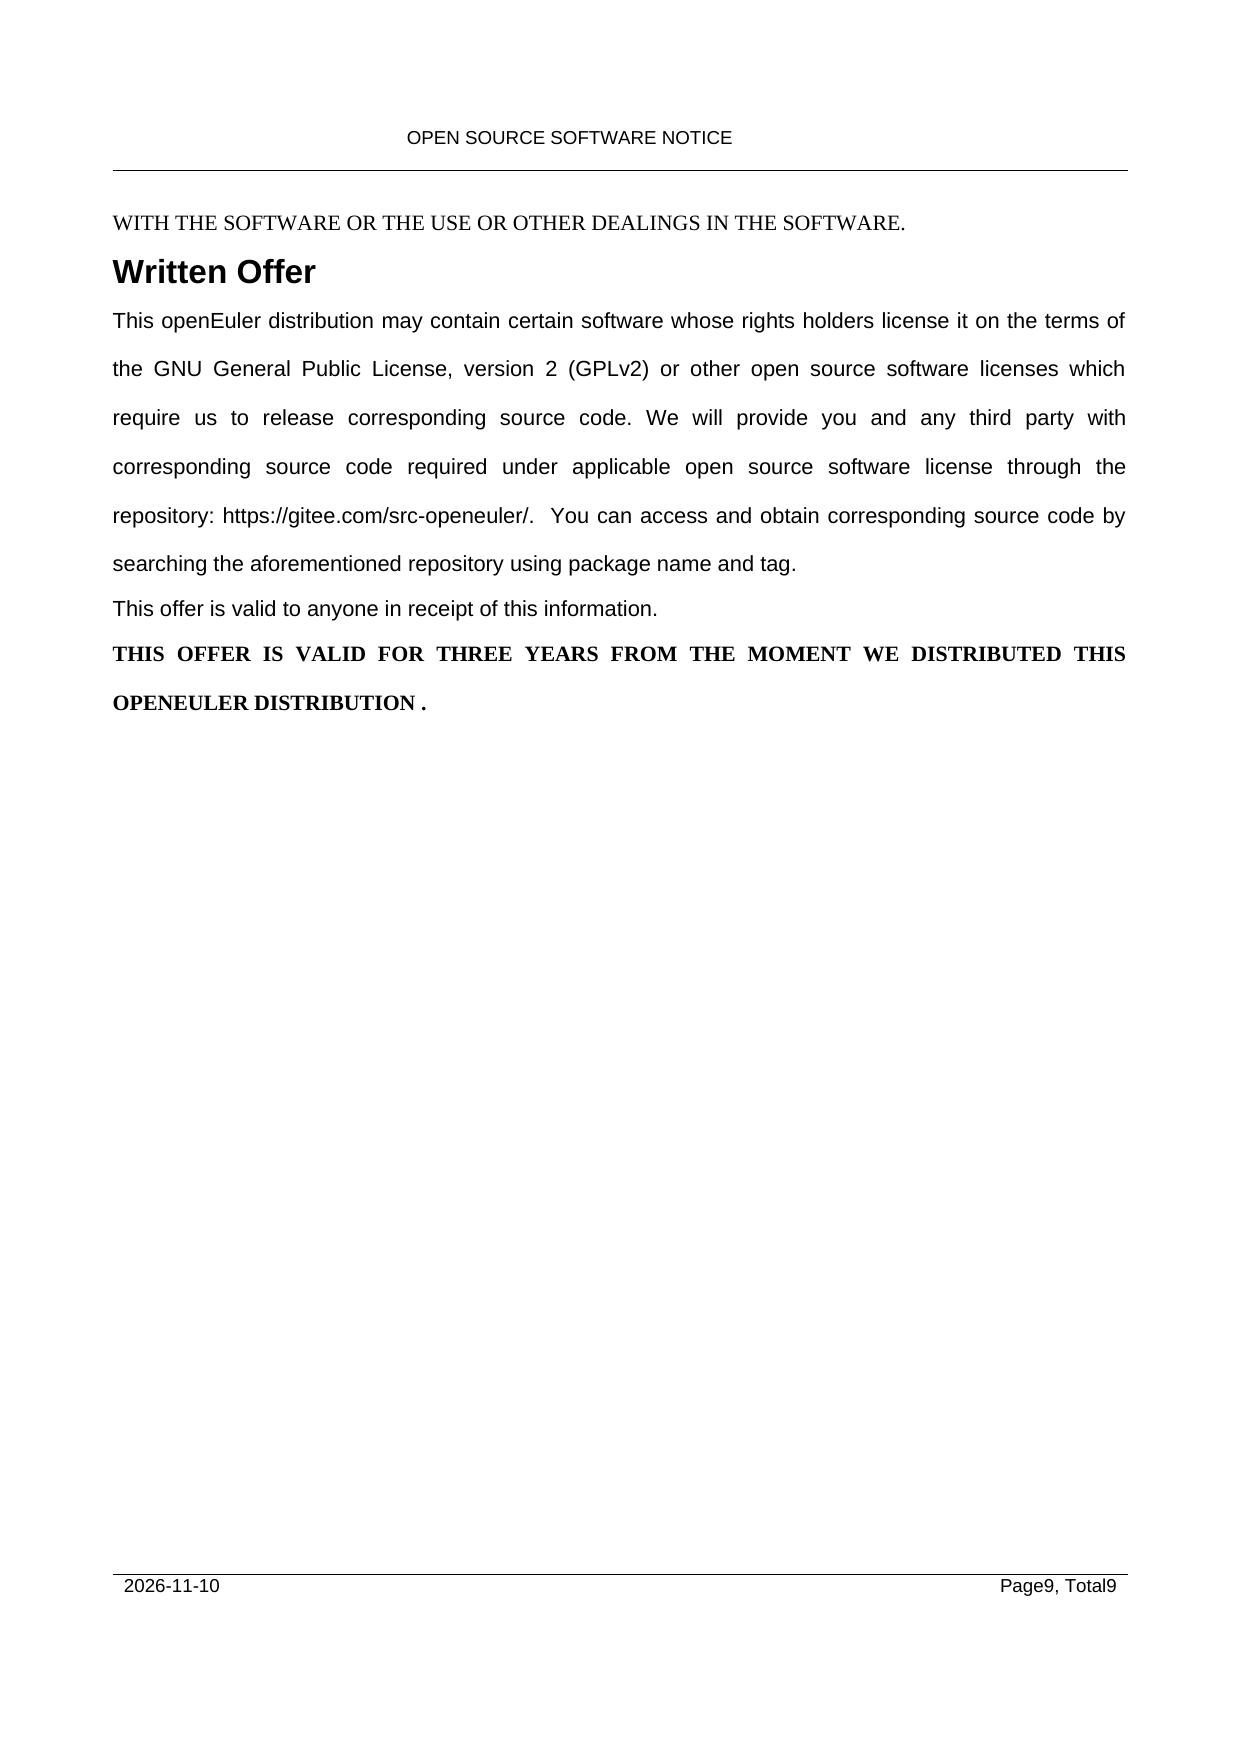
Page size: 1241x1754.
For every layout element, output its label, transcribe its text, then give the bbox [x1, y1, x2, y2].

text Written Offer [112, 239, 1128, 304]
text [112, 206, 1128, 239]
text This openEuler distribution may contain certain software whose rights holders license it on the terms of the GNU General Public License, version 2 (GPLv2) or other open source software licenses which require us to release corresponding source code. We will provide you and any third party with corresponding source code required under applicable open source software license through the repository: https://gitee.com/src-openeuler/. You can access and obtain corresponding source code by searching the aforementioned repository using package name and tag. [112, 304, 1128, 580]
text THIS OFFER IS VALID FOR THREE YEARS FROM THE MOMENT WE DISTRIBUTED THIS OPENEULER DISTRIBUTION . [112, 638, 1128, 719]
text This offer is valid to anyone in receipt of this information. [112, 593, 1128, 625]
